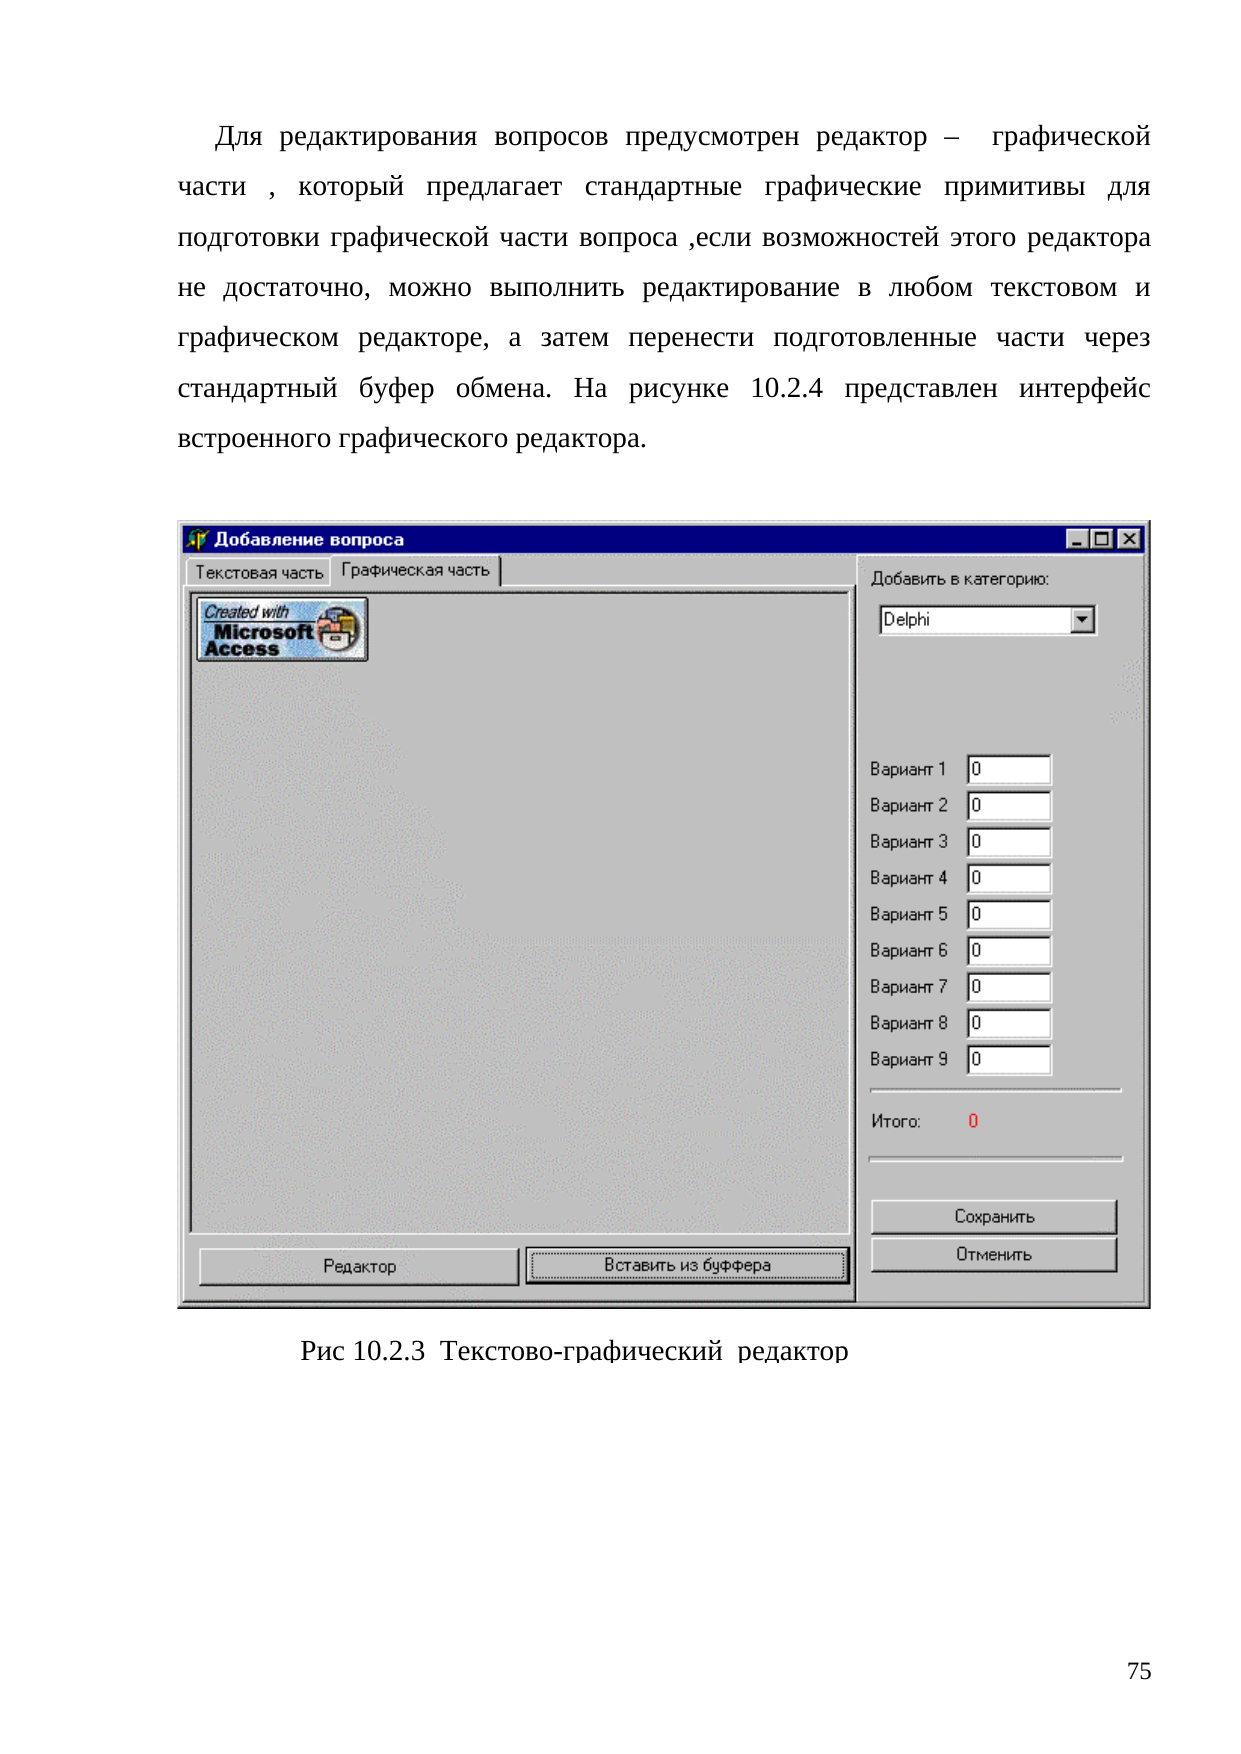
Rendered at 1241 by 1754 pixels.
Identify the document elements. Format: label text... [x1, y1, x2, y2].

text Для редактирования вопросов предусмотрен редактор – графической части , который предлагает стандартные графические примитивы для подготовки графической части вопроса ,если возможностей этого редактора не достаточно, можно выполнить редактирование в любом текстовом и графическом редакторе, а затем перенести подготовленные части через стандартный буфер обмена. На рисунке 10.2.4 представлен интерфейс встроенного графического редактора. [177, 118, 1152, 453]
picture [177, 520, 1151, 1309]
